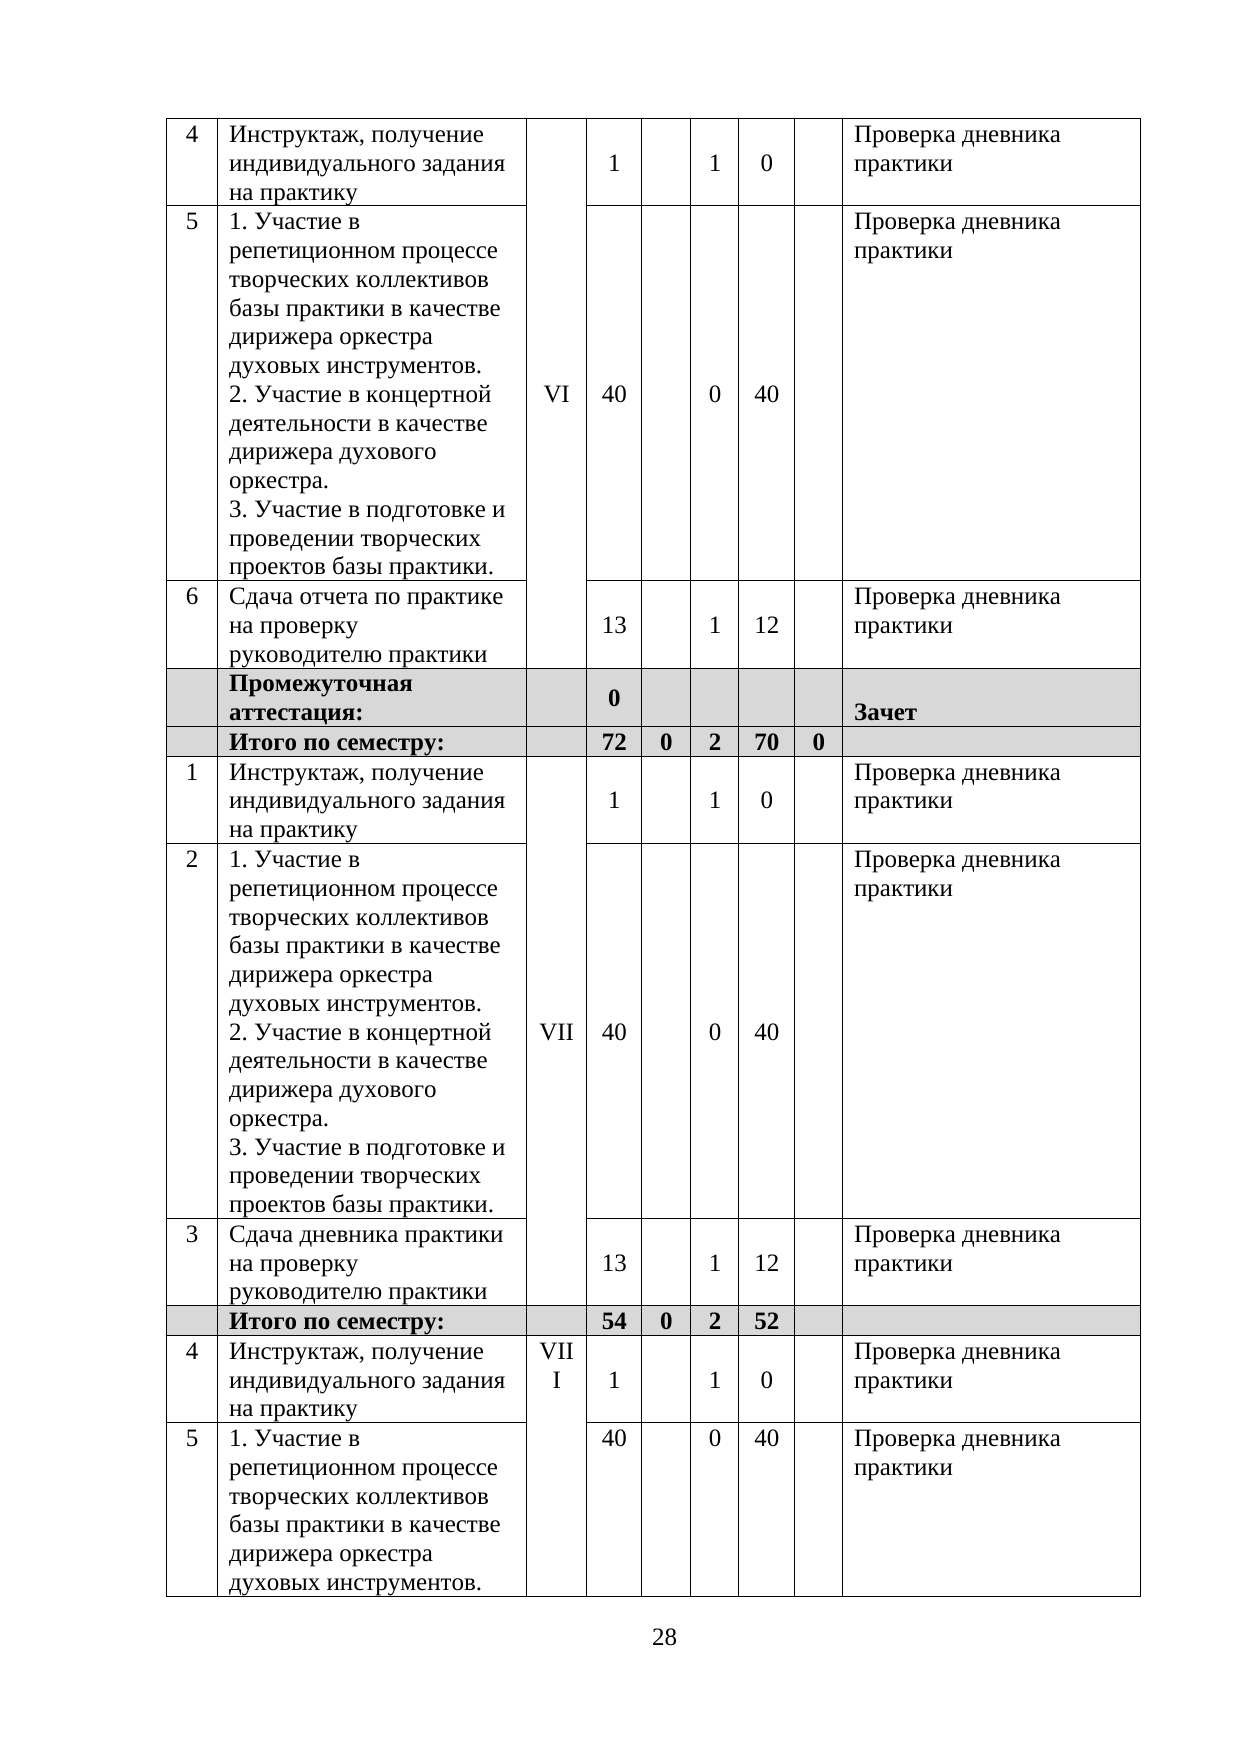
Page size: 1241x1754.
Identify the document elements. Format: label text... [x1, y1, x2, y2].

table_cell 0 [642, 1306, 690, 1335]
table_cell 1 [691, 581, 738, 667]
table_cell 13 [587, 1219, 641, 1305]
table_cell 3 [167, 1219, 217, 1305]
table_cell 0 [739, 119, 794, 205]
table_cell 0 [642, 727, 690, 756]
table_cell 1 [691, 1336, 738, 1422]
table_cell [795, 757, 842, 843]
table_cell 0 [739, 757, 794, 843]
table_cell Инструктаж, получение индивидуального задания на практику [218, 1336, 526, 1422]
table_cell [642, 669, 690, 726]
table_cell [642, 581, 690, 667]
table_cell 1 [691, 1219, 738, 1305]
table_cell [843, 727, 1140, 756]
table_cell [843, 1306, 1140, 1335]
table_cell VII [527, 757, 586, 1305]
table_cell Проверка дневника практики [843, 1336, 1140, 1422]
table_cell 40 [739, 206, 794, 580]
table_cell [642, 1336, 690, 1422]
table_cell [167, 727, 217, 756]
table_cell 1 [167, 757, 217, 843]
table_cell [795, 844, 842, 1218]
table_cell [167, 1306, 217, 1335]
table_cell 0 [795, 727, 842, 756]
table_cell [642, 1219, 690, 1305]
table_cell 40 [739, 1423, 794, 1596]
table_cell [527, 727, 586, 756]
table_cell [527, 1306, 586, 1335]
table_cell 52 [739, 1306, 794, 1335]
table_cell 1 [691, 119, 738, 205]
table_cell Проверка дневника практики [843, 757, 1140, 843]
table_cell Сдача дневника практики на проверку руководителю практики [218, 1219, 526, 1305]
table_cell 13 [587, 581, 641, 667]
table_cell Проверка дневника практики [843, 119, 1140, 205]
table_cell 70 [739, 727, 794, 756]
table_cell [218, 206, 526, 580]
table_cell Инструктаж, получение индивидуального задания на практику [218, 757, 526, 843]
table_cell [843, 1423, 1140, 1596]
table_cell 0 [691, 844, 738, 1218]
table_cell 1 [587, 119, 641, 205]
table_cell 0 [587, 669, 641, 726]
table_cell 40 [587, 1423, 641, 1596]
table_cell 5 [167, 1423, 217, 1596]
table_cell 12 [739, 581, 794, 667]
table_cell 40 [587, 206, 641, 580]
table_cell Итого по семестру: [218, 1306, 526, 1335]
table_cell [218, 1423, 526, 1596]
table_cell 72 [587, 727, 641, 756]
table_cell 5 [167, 206, 217, 580]
table_cell [167, 669, 217, 726]
table_cell 2 [691, 727, 738, 756]
table_cell 1 [587, 1336, 641, 1422]
table_cell [642, 757, 690, 843]
table_cell Итого по семестру: [218, 727, 526, 756]
table_cell 40 [739, 844, 794, 1218]
table_cell [642, 844, 690, 1218]
table_cell [795, 581, 842, 667]
table_cell 4 [167, 1336, 217, 1422]
table_cell [527, 669, 586, 726]
table_cell 1 [691, 757, 738, 843]
table_cell [739, 669, 794, 726]
table_cell Проверка дневника практики [843, 206, 1140, 580]
table_cell [691, 669, 738, 726]
table_cell [795, 206, 842, 580]
table_cell Проверка дневника практики [843, 1219, 1140, 1305]
table_cell [795, 1219, 842, 1305]
table_cell 2 [691, 1306, 738, 1335]
table_cell [642, 119, 690, 205]
table_cell [795, 1336, 842, 1422]
table_cell [642, 1423, 690, 1596]
table_cell 54 [587, 1306, 641, 1335]
table_cell 12 [739, 1219, 794, 1305]
table_cell 40 [587, 844, 641, 1218]
table_cell 0 [739, 1336, 794, 1422]
table_cell 0 [691, 1423, 738, 1596]
table_cell [795, 1423, 842, 1596]
table_cell VIII [527, 1336, 586, 1596]
table_cell 0 [691, 206, 738, 580]
table_cell VI [527, 119, 586, 667]
table_cell 1 [587, 757, 641, 843]
table_cell [795, 669, 842, 726]
table_cell Промежуточная аттестация: [218, 669, 526, 726]
table_cell 6 [167, 581, 217, 667]
table_cell 4 [167, 119, 217, 205]
table_cell [642, 206, 690, 580]
table_cell [795, 1306, 842, 1335]
table_cell Проверка дневника практики [843, 844, 1140, 1218]
table_cell 2 [167, 844, 217, 1218]
table_cell Зачет [843, 669, 1140, 726]
table_cell Сдача отчета по практике на проверку руководителю практики [218, 581, 526, 667]
table_cell [795, 119, 842, 205]
table_cell Проверка дневника практики [843, 581, 1140, 667]
table_cell Инструктаж, получение индивидуального задания на практику [218, 119, 526, 205]
